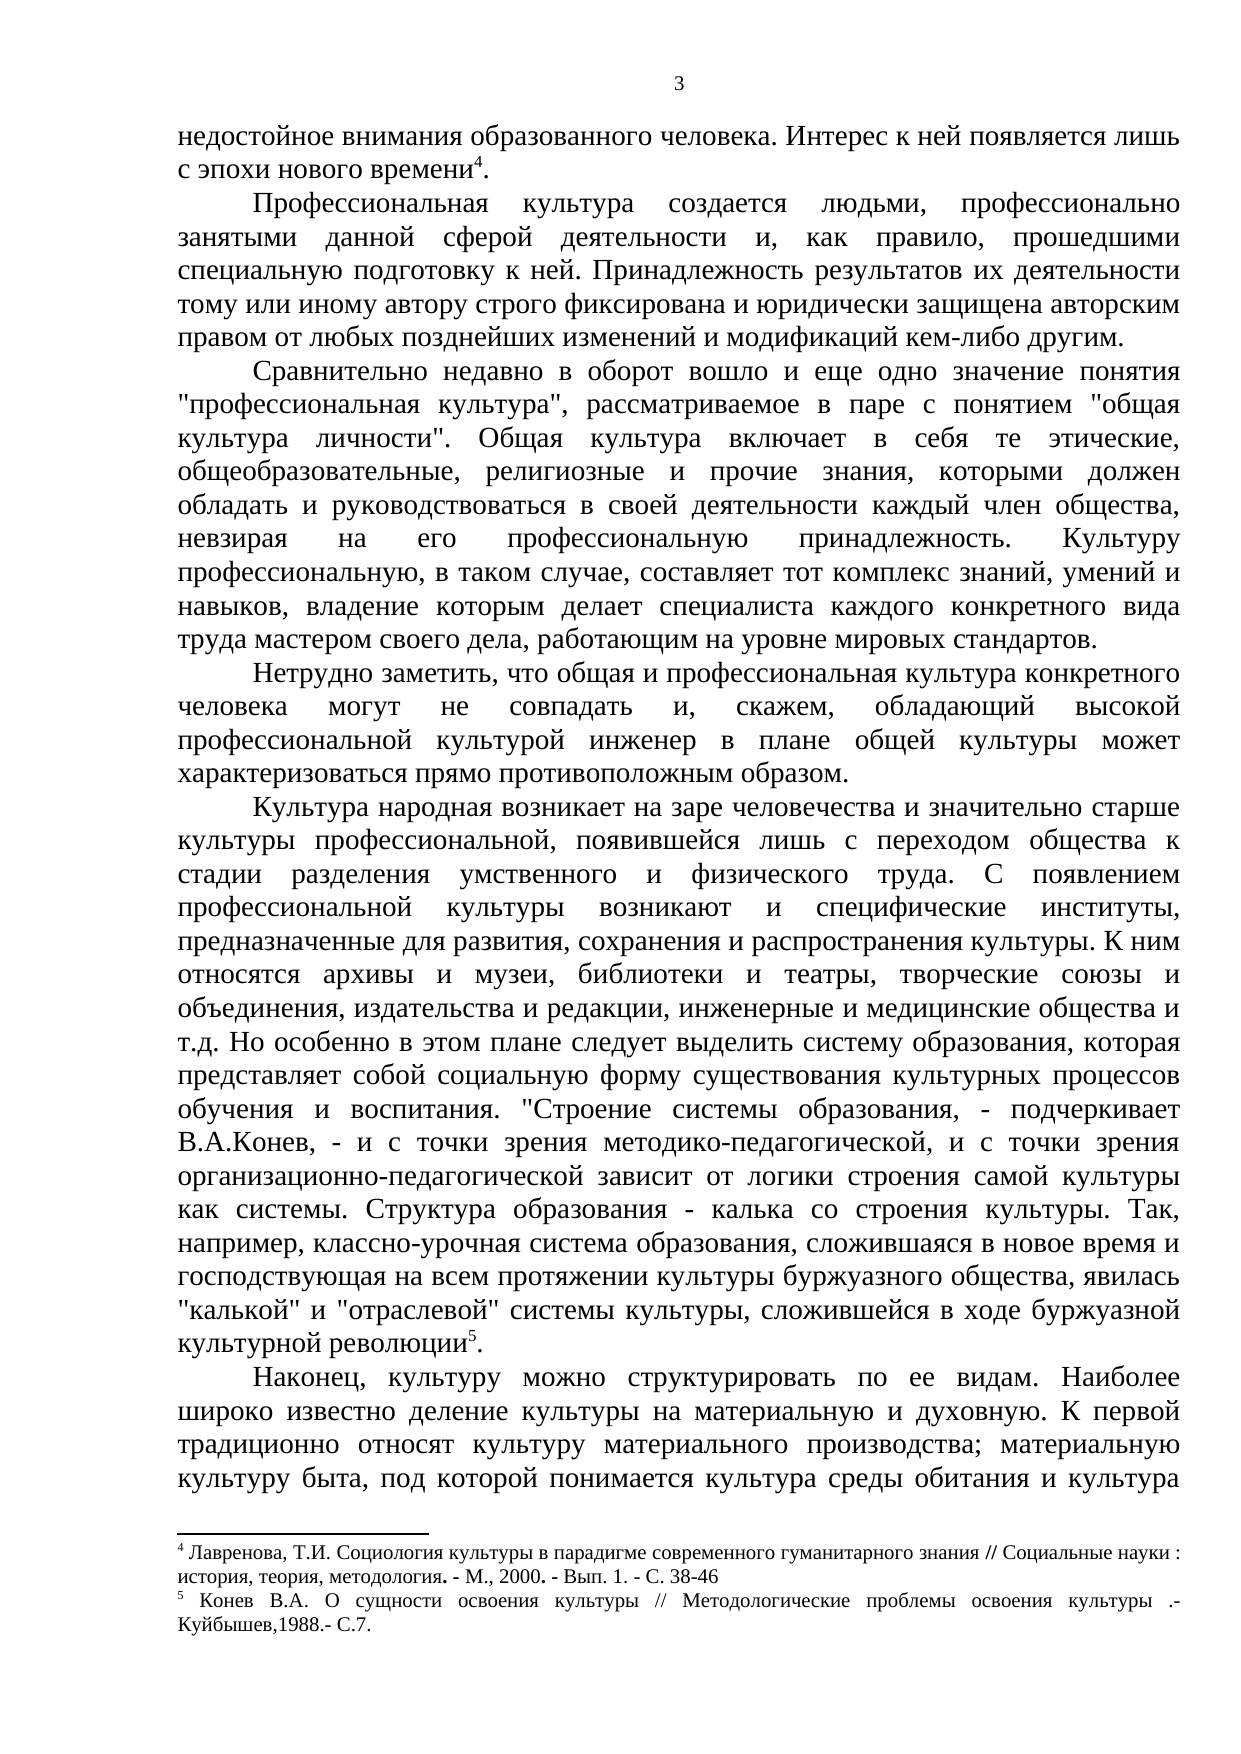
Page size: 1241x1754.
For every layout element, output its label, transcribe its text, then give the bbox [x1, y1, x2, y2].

text Культура народная возникает на заре человечества и значительно старше культуры профессиональной, появившейся лишь с переходом общества к стадии разделения умственного и физического труда. С появлением профессиональной культуры возникают и специфические институты, предназначенные для развития, сохранения и распространения культуры. К ним относятся архивы и музеи, библиотеки и театры, творческие союзы и объединения, издательства и редакции, инженерные и медицинские общества и т.д. Hо особенно в этом плане следует выделить систему образования, которая представляет собой социальную форму существования культурных процессов обучения и воспитания. "Строение системы образования, - подчеркивает В.А.Конев, - и с точки зрения методико-педагогической, и с точки зрения организационно-педагогической зависит от логики строения самой культуры как системы. Структура образования - калька со строения культуры. Так, например, классно-урочная система образования, сложившаяся в новое время и господствующая на всем протяжении культуры буржуазного общества, явилась "калькой" и "отраслевой" системы культуры, сложившейся в ходе буржуазной культурной революции. [177, 789, 1181, 1359]
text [177, 118, 1181, 185]
text Hетрудно заметить, что общая и профессиональная культура конкретного человека могут не совпадать и, скажем, обладающий высокой профессиональной культурой инженер в плане общей культуры может характеризоваться прямо противоположным образом. [177, 655, 1181, 789]
text Сравнительно недавно в оборот вошло и еще одно значение понятия "профессиональная культура", рассматриваемое в паре с понятием "общая культура личности". Общая культура включает в себя те этические, общеобразовательные, религиозные и прочие знания, которыми должен обладать и руководствоваться в своей деятельности каждый член общества, невзирая на его профессиональную принадлежность. Культуру профессиональную, в таком случае, составляет тот комплекс знаний, умений и навыков, владение которым делает специалиста каждого конкретного вида труда мастером своего дела, работающим на уровне мировых стандартов. [177, 353, 1181, 655]
text Профессиональная культура создается людьми, профессионально занятыми данной сферой деятельности и, как правило, прошедшими специальную подготовку к ней. Принадлежность результатов их деятельности тому или иному автору строго фиксирована и юридически защищена авторским правом от любых позднейших изменений и модификаций кем-либо другим. [177, 185, 1181, 353]
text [177, 1359, 1181, 1493]
